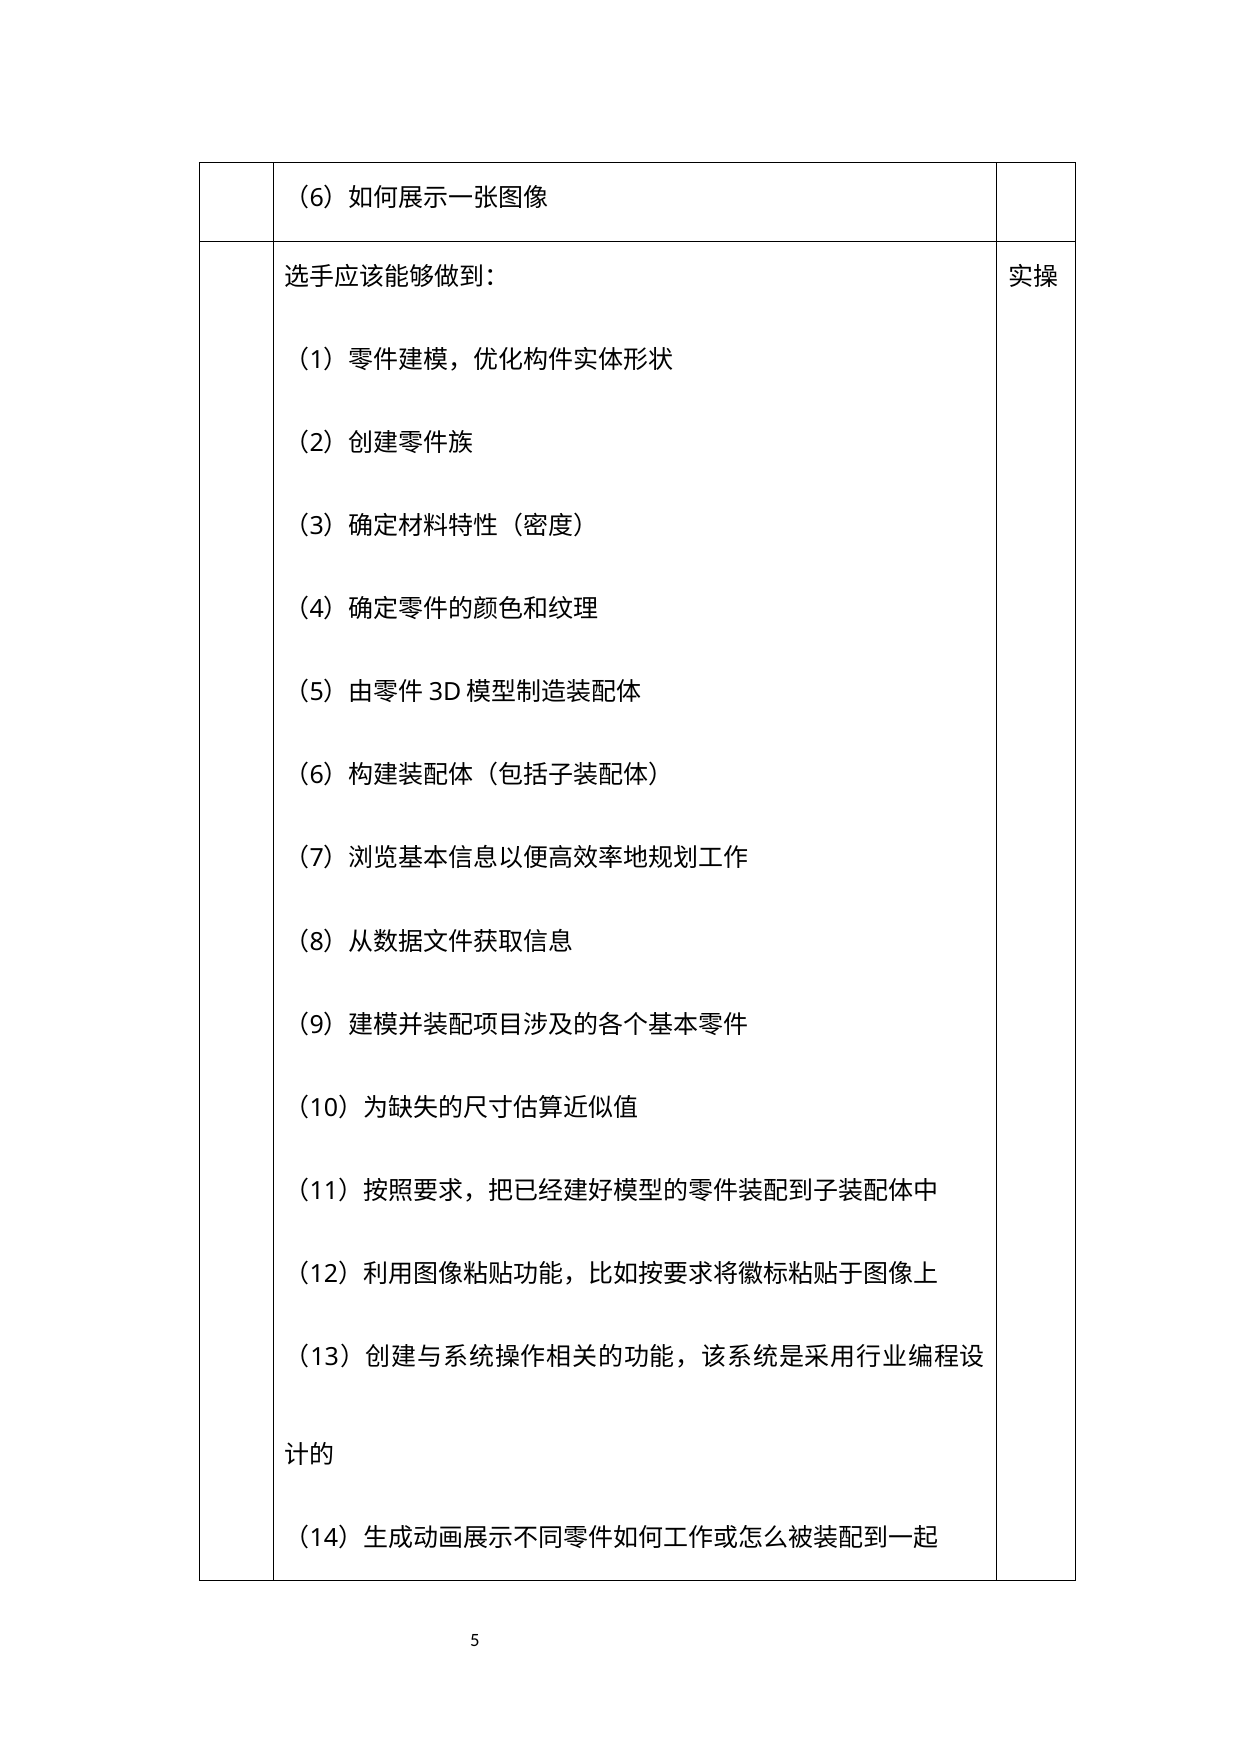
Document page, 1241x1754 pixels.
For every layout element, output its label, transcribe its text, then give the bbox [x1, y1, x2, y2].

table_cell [274, 163, 996, 241]
table_cell 实操 [997, 242, 1075, 1580]
table_cell 理论 [997, 163, 1075, 241]
table_cell [200, 242, 273, 1580]
table_cell [200, 163, 273, 241]
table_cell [274, 242, 996, 1580]
